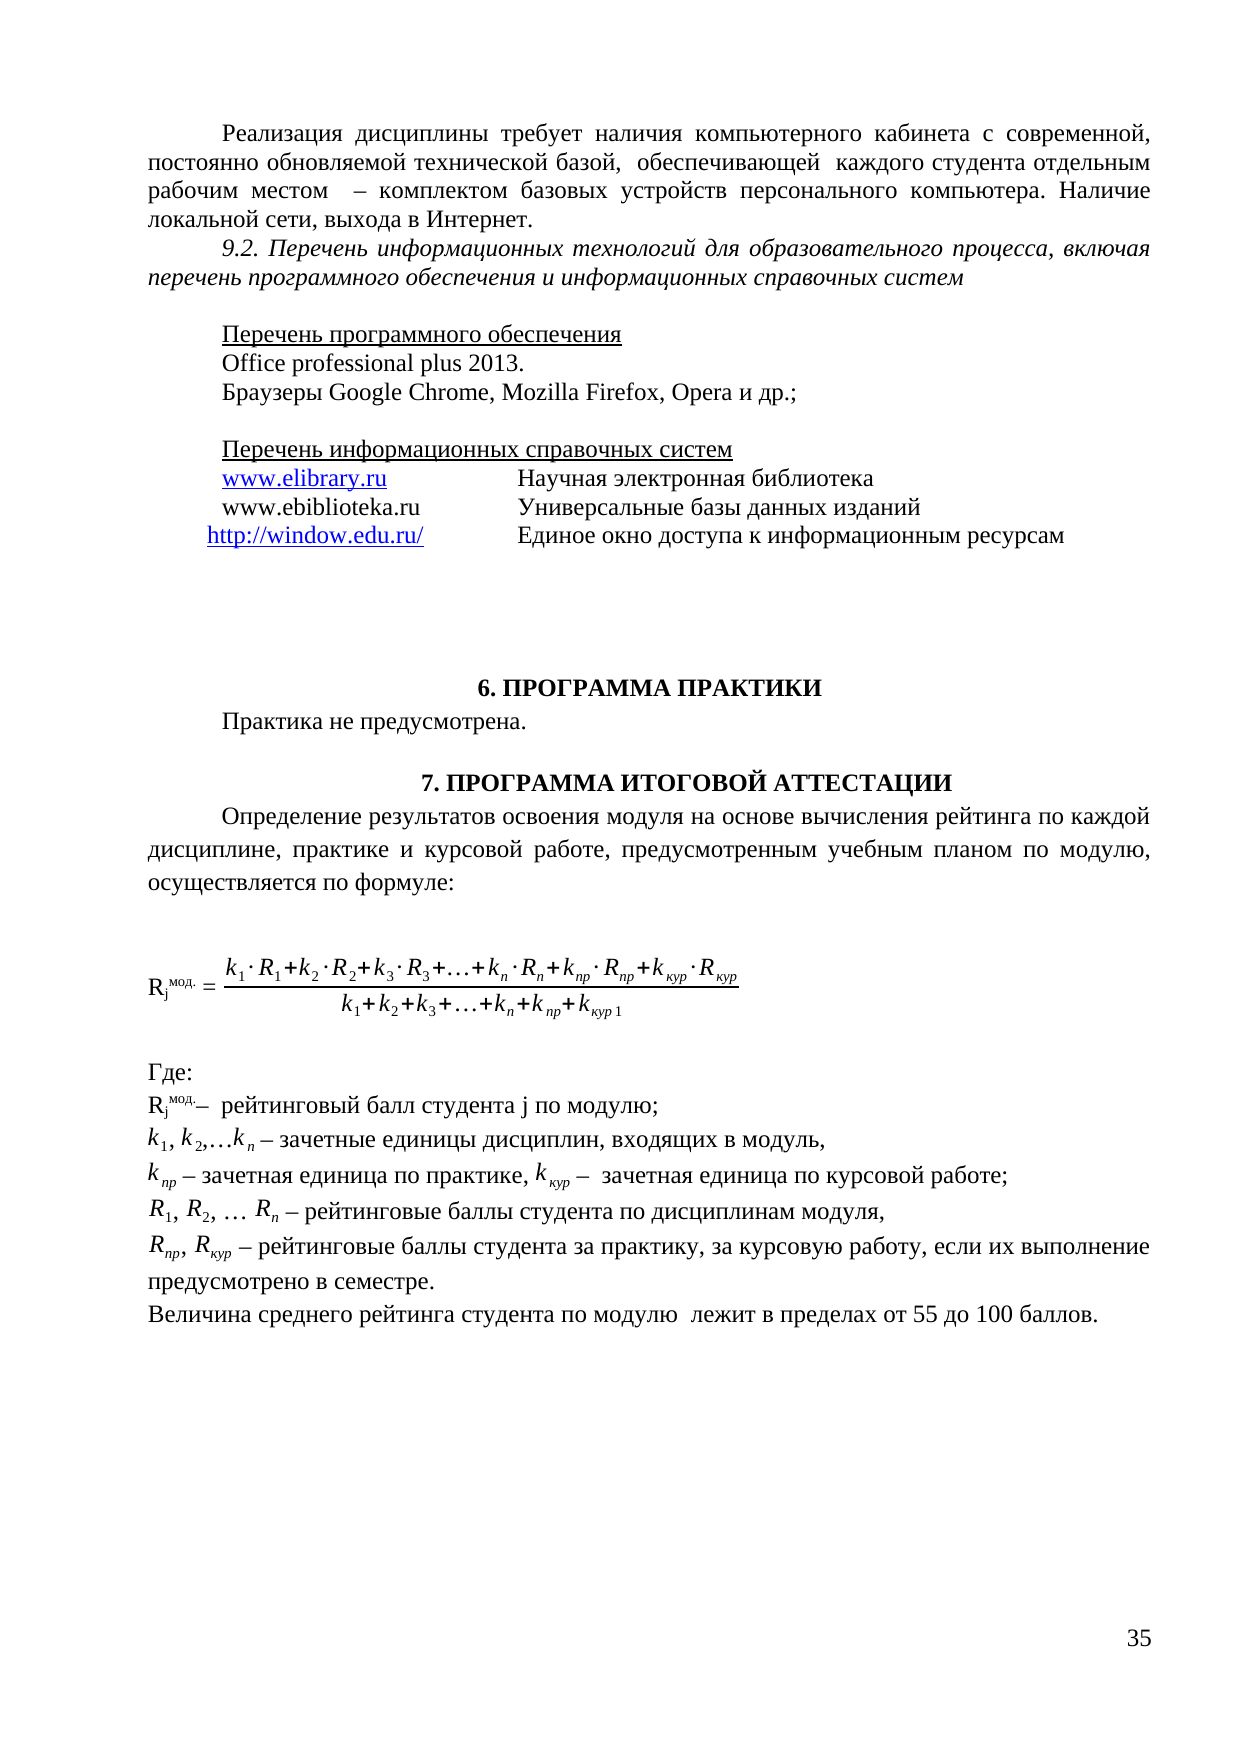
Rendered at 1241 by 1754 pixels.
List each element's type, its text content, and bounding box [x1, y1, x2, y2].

text http://window.edu.ru/ Единое окно доступа к информационным ресурсам [148, 521, 1152, 549]
text Практика не предусмотрена. [148, 706, 1152, 735]
text Браузеры Google Chrome, Mozilla Firefox, Opera и др.; [148, 377, 1152, 406]
text Rjмод. = [148, 954, 1152, 1020]
text , – рейтинговые баллы студента за практику, за курсовую работу, если их выполнение предусмотрено в семестре. [148, 1230, 1152, 1294]
text www.elibrary.ru Научная электронная библиотека [148, 463, 1152, 492]
text 9.2. Перечень информационных технологий для образовательного процесса, включая перечень программного обеспечения и информационных справочных систем [148, 233, 1152, 291]
text Перечень программного обеспечения [148, 319, 1152, 348]
text Величина среднего рейтинга студента по модулю лежит в пределах от 55 до 100 баллов. [148, 1299, 1152, 1328]
list Определение результатов освоения модуля на основе вычисления рейтинга по каждой дисциплине, практике и курсовой работе, предусмотренным учебным планом по модулю, осуществляется по формуле: [148, 801, 1152, 896]
text , , … – рейтинговые баллы студента по дисциплинам модуля, [148, 1194, 1152, 1226]
text 7. ПРОГРАММА ИТОГОВОЙ АТТЕСТАЦИИ [148, 768, 1152, 796]
text Перечень информационных справочных систем [148, 434, 1152, 463]
text Office professional plus 2013. [148, 348, 1152, 377]
text – зачетная единица по практике, – зачетная единица по курсовой работе; [148, 1159, 1152, 1190]
text Rjмод.– рейтинговый балл студента j по модулю; [148, 1090, 1152, 1119]
text 6. ПРОГРАММА ПРАКТИКИ [148, 673, 1152, 702]
text Реализация дисциплины требует наличия компьютерного кабинета с современной, постоянно обновляемой технической базой, обеспечивающей каждого студента отдельным рабочим местом – комплектом базовых устройств персонального компьютера. Наличие локальной сети, выхода в Интернет. [148, 118, 1152, 233]
text , ,… – зачетные единицы дисциплин, входящих в модуль, [148, 1123, 1152, 1155]
text Где: [148, 1057, 1152, 1086]
text www.ebiblioteka.ru Универсальные базы данных изданий [148, 492, 1152, 521]
